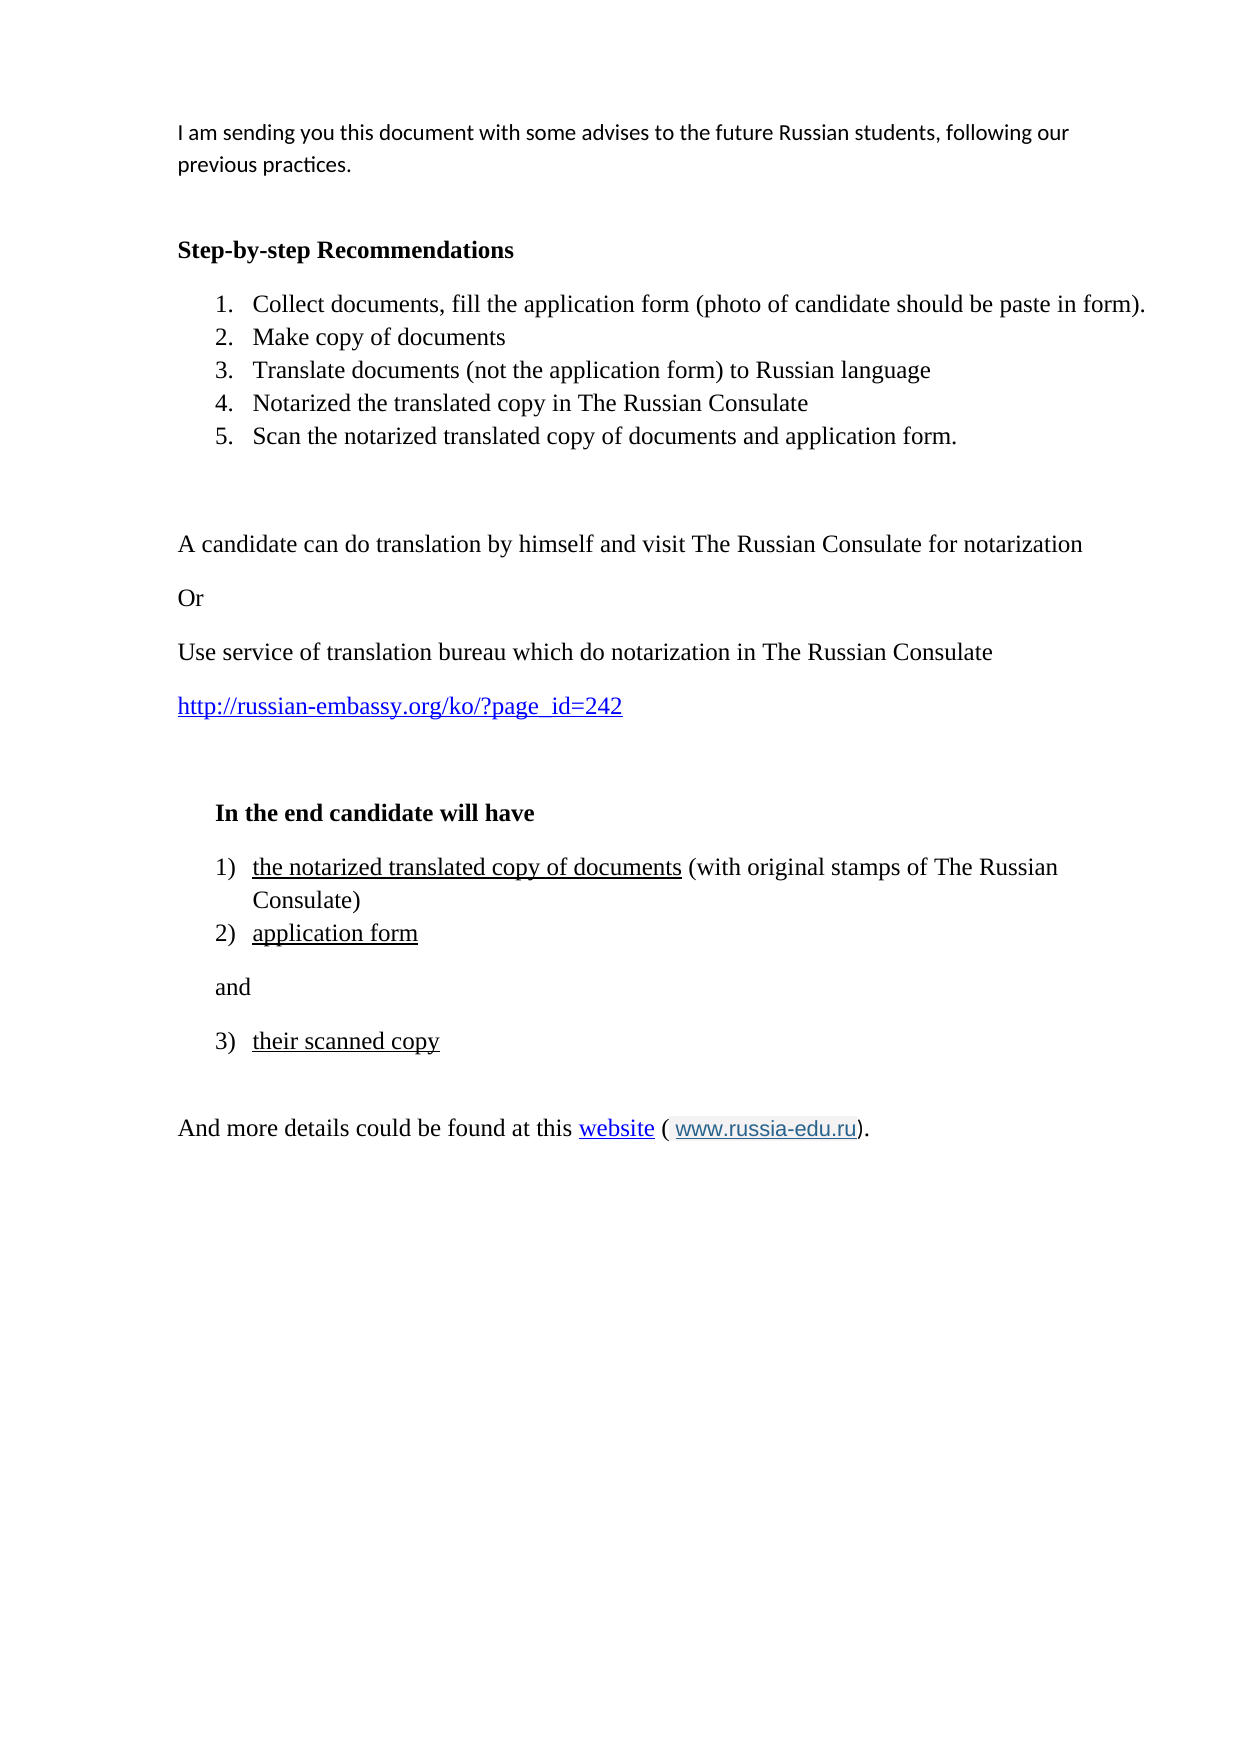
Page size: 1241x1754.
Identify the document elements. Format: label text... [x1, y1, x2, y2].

list Scan the notarized translated copy of documents and application form. [215, 421, 1152, 450]
text http://russian-embassy.org/ko/?page_id=242 [177, 691, 1152, 719]
text In the end candidate will have [215, 798, 1152, 827]
list Notarized the translated copy in The Russian Consulate [215, 388, 1152, 417]
list their scanned copy [215, 1026, 1152, 1055]
list application form [215, 918, 1152, 947]
text A candidate can do translation by himself and visit The Russian Consulate for notarization [177, 529, 1152, 558]
list the notarized translated copy of documents (with original stamps of The Russian Consulate) [215, 852, 1152, 914]
list Collect documents, fill the application form (photo of candidate should be paste in form). [215, 289, 1152, 318]
text Or [177, 583, 1152, 612]
text I am sending you this document with some advises to the future Russian students, following our previous practices. [177, 118, 1152, 211]
list Make copy of documents [215, 322, 1152, 351]
text Step-by-step Recommendations [177, 236, 1152, 264]
text and [215, 972, 1152, 1001]
list Translate documents (not the application form) to Russian language [215, 355, 1152, 384]
text Use service of translation bureau which do notarization in The Russian Consulate [177, 637, 1152, 666]
text And more details could be found at this website ( www.russia-edu.ru). [177, 1113, 1152, 1142]
